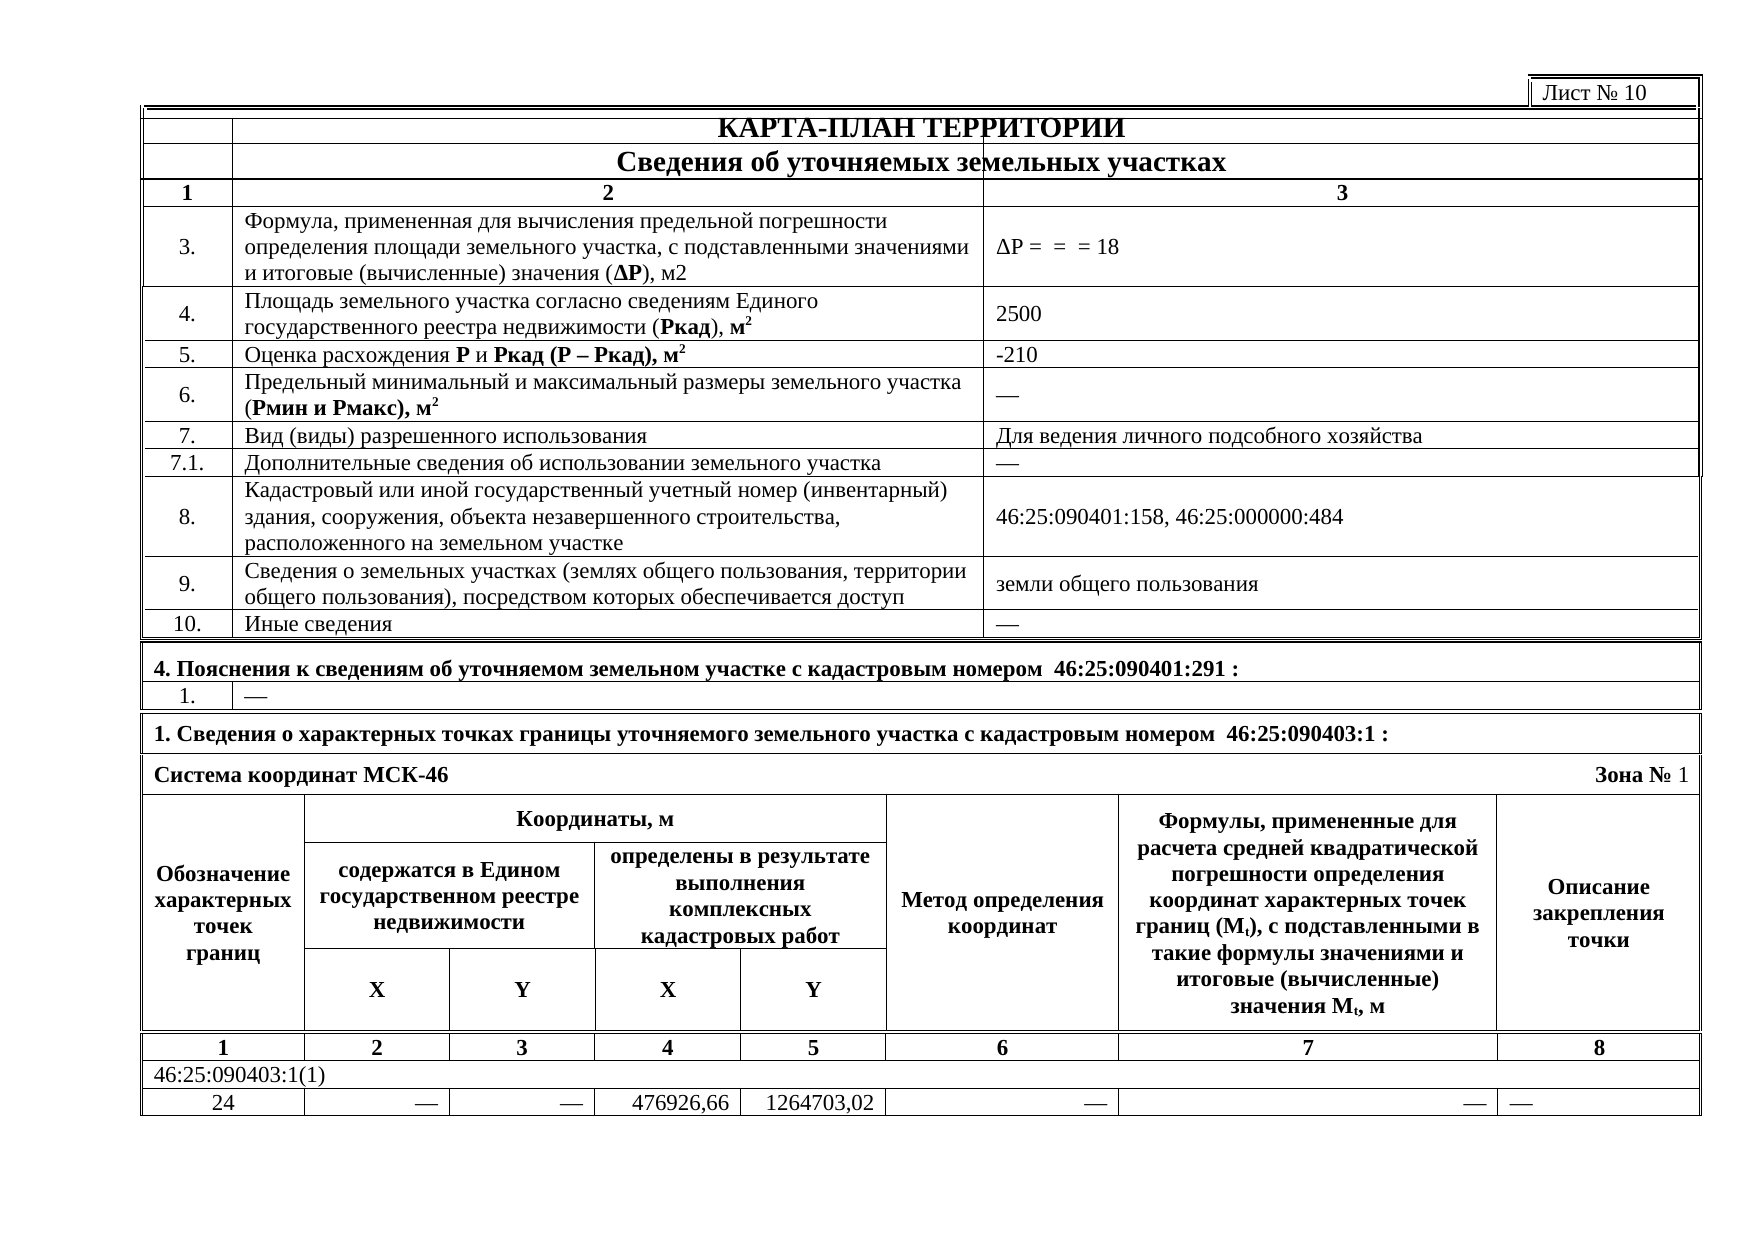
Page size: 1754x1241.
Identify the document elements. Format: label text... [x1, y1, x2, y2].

table_cell 46:25:090403:1(1) [143, 1061, 1699, 1088]
table_cell Оценка расхождения Р и Ркад (Р – Ркад), м2 [233, 341, 983, 367]
table_header 5 [741, 1034, 885, 1060]
table_header 3 [984, 144, 1698, 178]
table_header 2 [233, 119, 983, 143]
table_cell 7.1. [143, 448, 232, 476]
table_cell -210 [984, 341, 1698, 367]
table_cell Предельный минимальный и максимальный размеры земельного участка (Рмин и Рмакс), м2 [233, 368, 983, 421]
table_header Система координат МСК-46 [143, 755, 886, 794]
table_cell содержатся в Едином государственном реестре недвижимости [305, 843, 594, 948]
table_cell определены в результате выполнения комплексных кадастровых работ [595, 843, 886, 948]
table_cell 476926,66 [595, 1089, 740, 1115]
table_header 4. Пояснения к сведениям об уточняемом земельном участке с кадастровым номером 46:25:090401:291 : [143, 643, 1699, 681]
table_cell Дополнительные сведения об использовании земельного участка [233, 449, 983, 476]
table_cell ΔP = = = 18 [984, 207, 1698, 286]
table_header 4 [595, 1034, 740, 1060]
table_cell 2500 [984, 287, 1698, 339]
table_header 7 [1119, 1034, 1497, 1060]
table_header 2 [233, 180, 983, 206]
table_header 6 [886, 1034, 1118, 1060]
table_cell X [596, 949, 740, 1030]
table_cell — [233, 682, 1699, 709]
table_cell Формула, примененная для вычисления предельной погрешности определения площади земельного участка, с подставленными значениями и итоговые (вычисленные) значения (ΔР), м2 [233, 207, 983, 286]
table_cell Площадь земельного участка согласно сведениям Единого государственного реестра недвижимости (Ркад), м2 [233, 287, 983, 339]
table_header 1. Сведения о характерных точках границы уточняемого земельного участка с кадастровым номером 46:25:090403:1 : [143, 714, 1699, 752]
table_cell 6. [143, 367, 232, 421]
table_cell 7. [143, 421, 232, 448]
table_header 1 [144, 119, 232, 143]
table_cell Сведения о земельных участках (землях общего пользования, территории общего пользования), посредством которых обеспечивается доступ [233, 557, 983, 609]
table_cell — [984, 449, 1698, 476]
table_cell — [984, 368, 1698, 421]
table_cell 9. [143, 556, 232, 609]
table_header 2 [305, 1034, 449, 1060]
table_cell Формулы, примененные для расчета средней квадратической погрешности определения координат характерных точек границ (Мt), с подставленными в такие формулы значениями и итоговые (вычисленные) значения Мt, м [1119, 795, 1496, 1030]
table_cell 24 [143, 1089, 304, 1115]
table_cell Описание закрепления точки [1497, 795, 1699, 1030]
table_cell — [450, 1089, 594, 1115]
table_cell земли общего пользования [984, 556, 1699, 609]
table_header Зона № 1 [886, 755, 1699, 794]
table_cell Координаты, м [305, 795, 886, 842]
table_cell — [305, 1089, 449, 1115]
table_cell — [984, 609, 1699, 637]
table_cell Кадастровый или иной государственный учетный номер (инвентарный) здания, сооружения, объекта незавершенного строительства, расположенного на земельном участке [233, 477, 983, 556]
table_cell Иные сведения [233, 610, 983, 637]
table_header 1 [144, 180, 232, 206]
table_cell Обозначение характерных точек границ [143, 795, 304, 1030]
table_cell 46:25:090401:158, 46:25:000000:484 [984, 477, 1699, 556]
table_cell Для ведения личного подсобного хозяйства [984, 422, 1698, 448]
table_cell — [1498, 1089, 1699, 1115]
table_header 3 [450, 1034, 594, 1060]
table_header 1 [143, 1034, 304, 1060]
table_cell Вид (виды) разрешенного использования [233, 422, 983, 448]
table_header 2 [233, 144, 983, 178]
table_cell 3. [144, 207, 232, 286]
table_cell X [305, 949, 449, 1030]
table_cell 8. [143, 476, 232, 556]
table_header 1 [144, 144, 232, 178]
table_header 8 [1498, 1034, 1699, 1060]
table_cell 1264703,02 [741, 1089, 885, 1115]
table_cell 10. [143, 609, 232, 637]
table_cell — [1119, 1089, 1497, 1115]
table_cell Y [450, 949, 595, 1030]
table_cell Y [741, 949, 886, 1030]
table_cell 4. [143, 287, 232, 339]
table_header 3 [984, 119, 1698, 143]
table_cell Метод определения координат [887, 795, 1118, 1030]
table_cell 5. [143, 340, 232, 367]
table_header 3 [984, 180, 1698, 206]
table_cell — [886, 1089, 1118, 1115]
table_cell 1. [143, 682, 232, 709]
